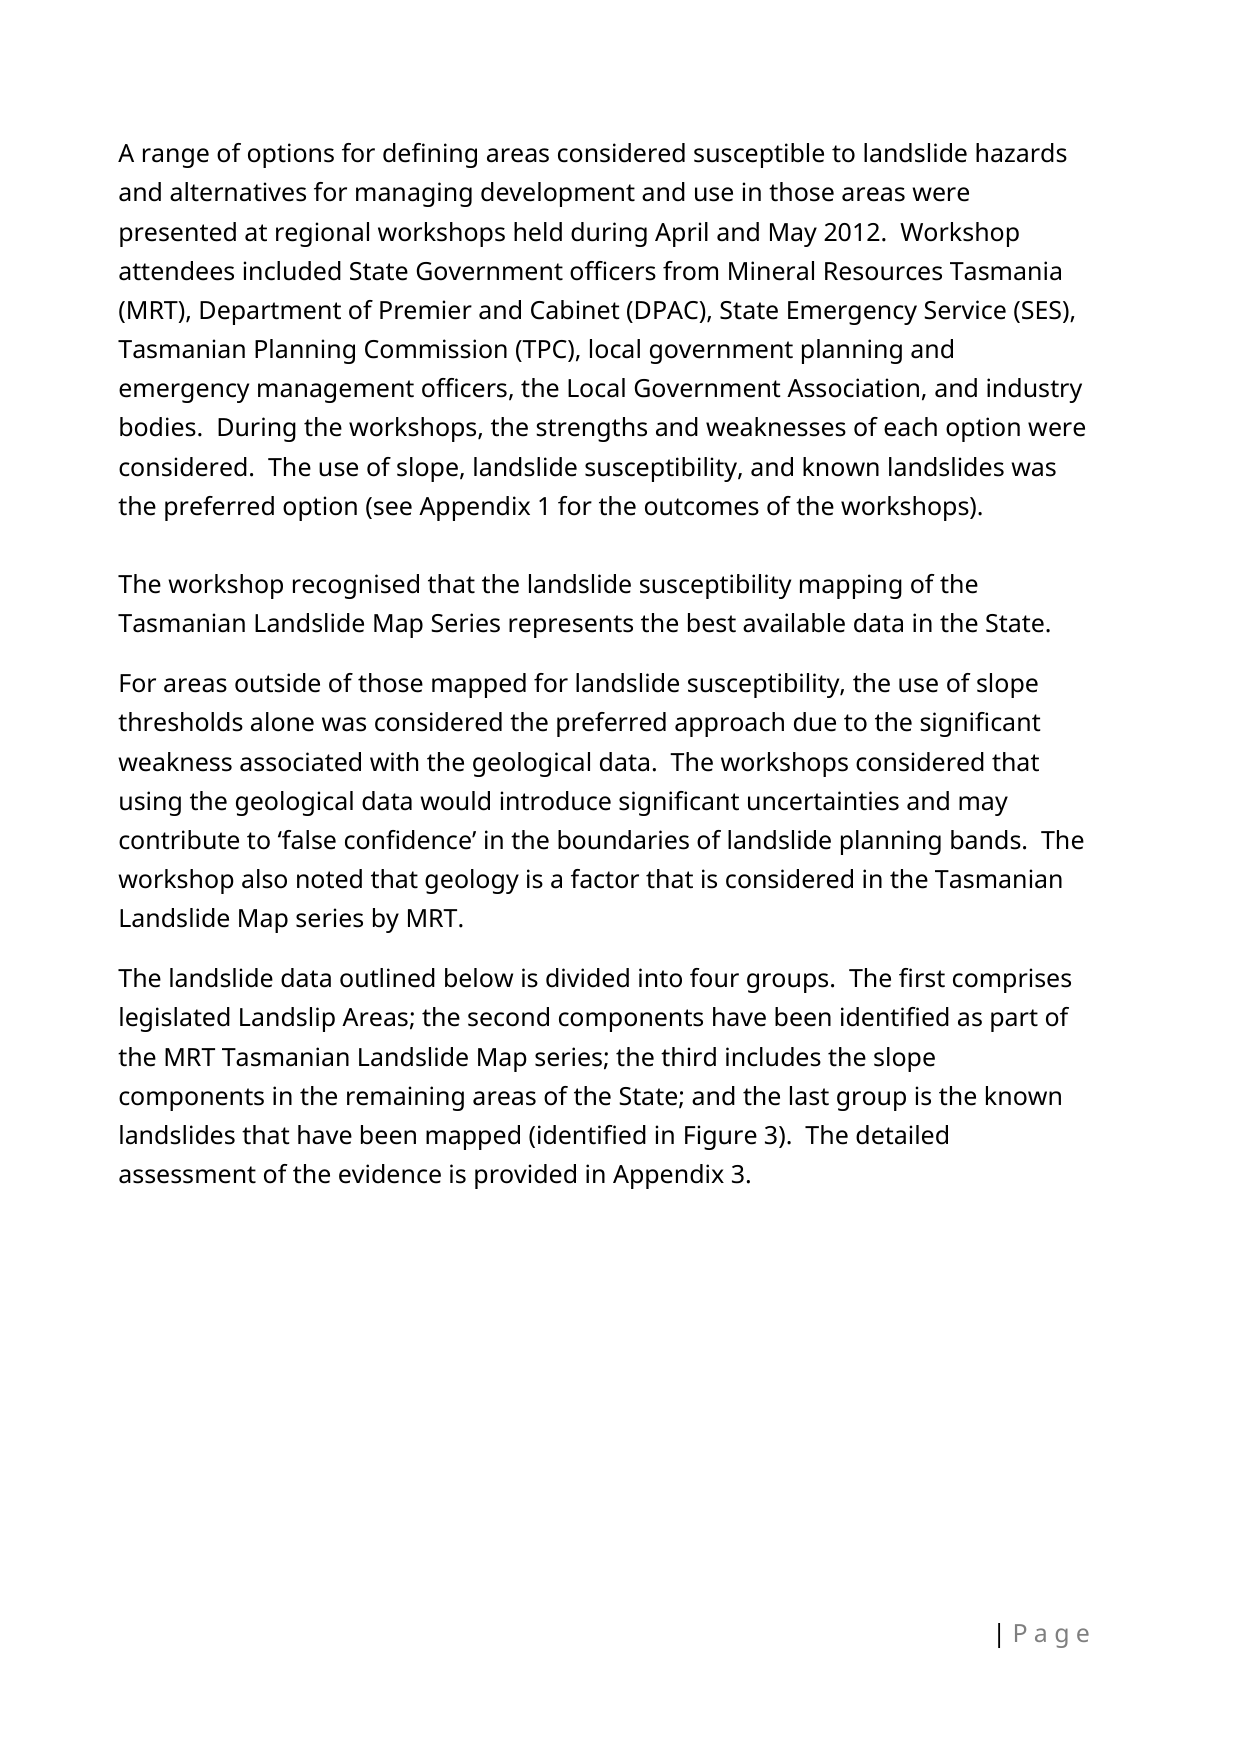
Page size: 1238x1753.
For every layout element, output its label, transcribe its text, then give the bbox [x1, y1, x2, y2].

text A range of options for defining areas considered susceptible to landslide hazards and alternatives for managing development and use in those areas were presented at regional workshops held during April and May 2012. Workshop attendees included State Government officers from Mineral Resources Tasmania (MRT), Department of Premier and Cabinet (DPAC), State Emergency Service (SES), Tasmanian Planning Commission (TPC), local government planning and emergency management officers, the Local Government Association, and industry bodies. During the workshops, the strengths and weaknesses of each option were considered. The use of slope, landslide susceptibility, and known landslides was the preferred option (see Appendix 1 for the outcomes of the workshops). [118, 136, 1090, 522]
text For areas outside of those mapped for landslide susceptibility, the use of slope thresholds alone was considered the preferred approach due to the significant weakness associated with the geological data. The workshops considered that using the geological data would introduce significant uncertainties and may contribute to ‘false confidence’ in the boundaries of landslide planning bands. The workshop also noted that geology is a factor that is considered in the Tasmanian Landslide Map series by MRT. [118, 666, 1090, 935]
text The landslide data outlined below is divided into four groups. The first comprises legislated Landslip Areas; the second components have been identified as part of the MRT Tasmanian Landslide Map series; the third includes the slope components in the remaining areas of the State; and the last group is the known landslides that have been mapped (identified in Figure 3). The detailed assessment of the evidence is provided in Appendix 3. [118, 961, 1090, 1191]
text The workshop recognised that the landslide susceptibility mapping of the Tasmanian Landslide Map Series represents the best available data in the State. [118, 567, 1090, 640]
